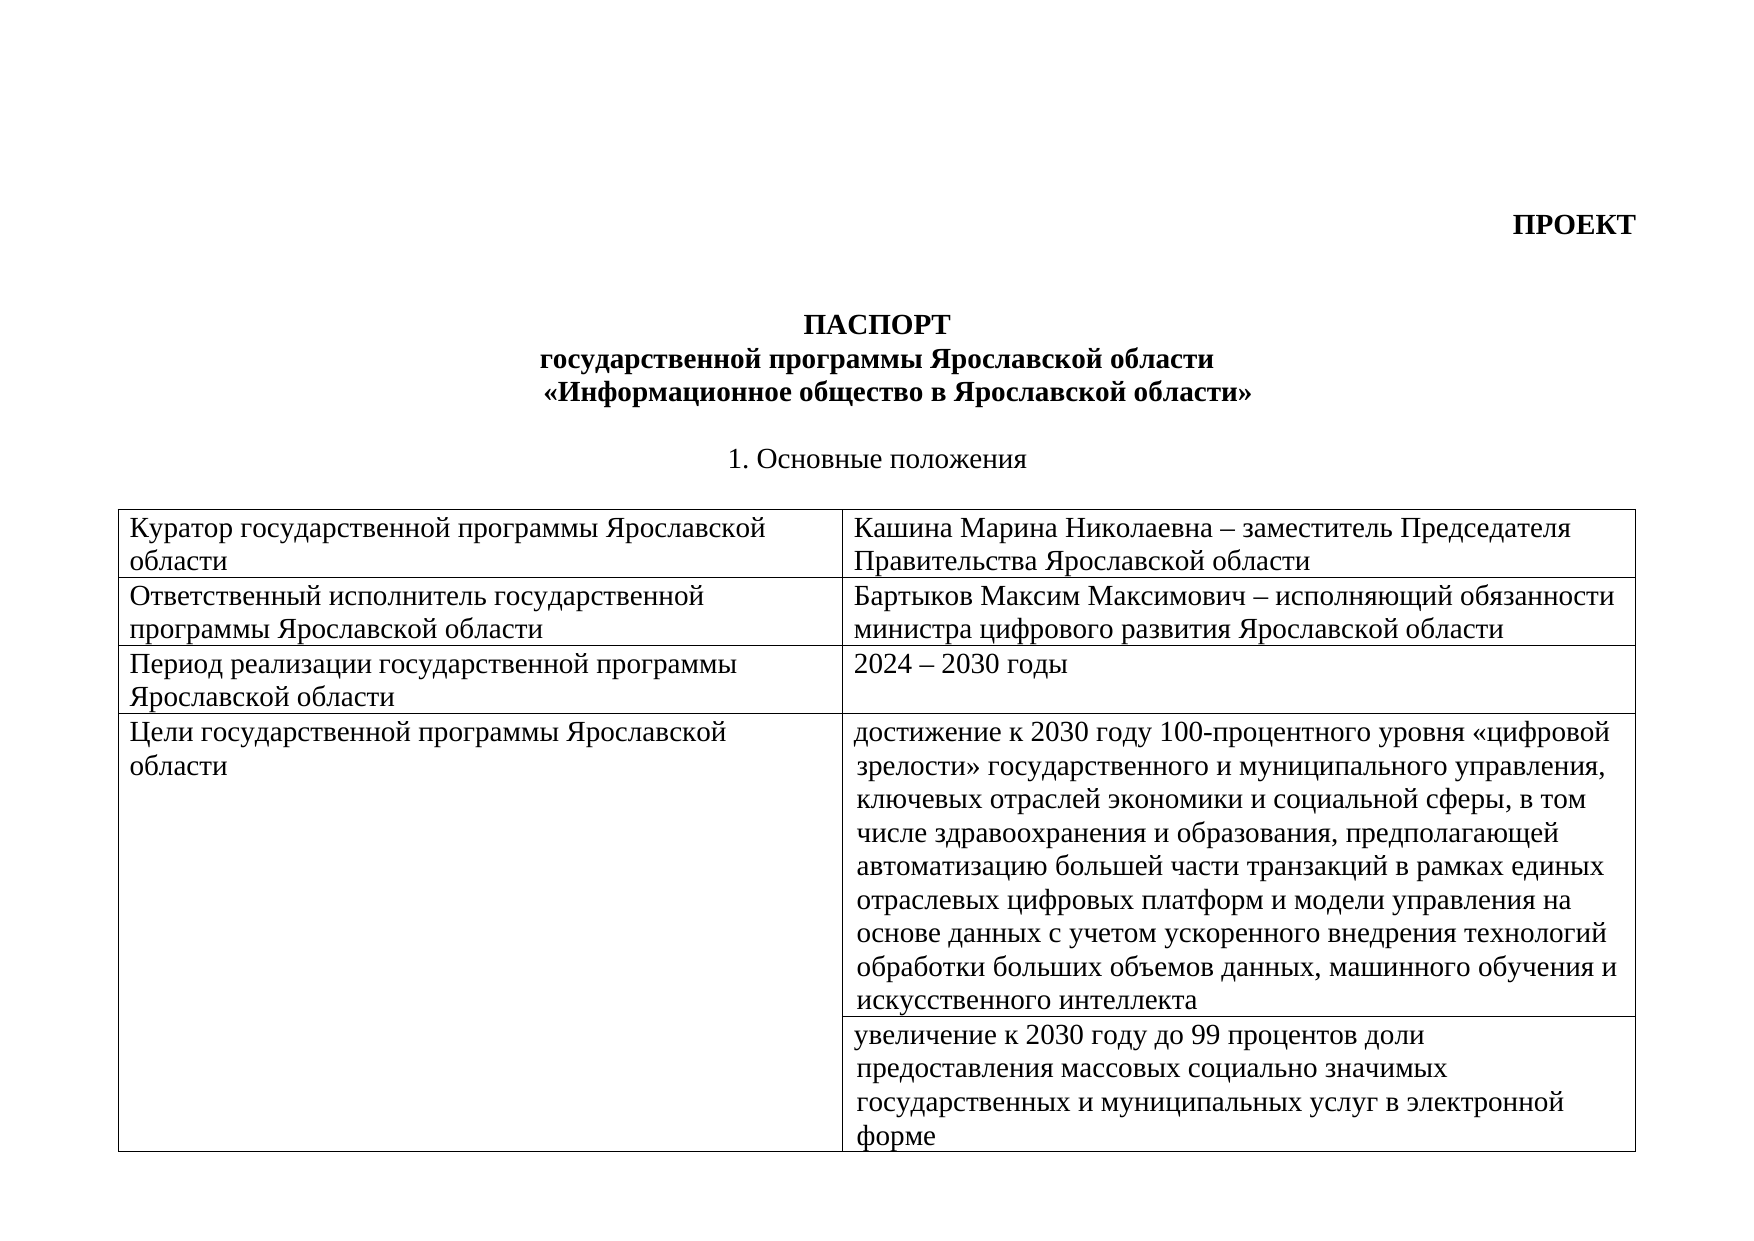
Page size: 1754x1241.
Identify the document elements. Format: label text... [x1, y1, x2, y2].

table_cell достижение к 2030 году 100-процентного уровня «цифровой зрелости» государственного и муниципального управления, ключевых отраслей экономики и социальной сферы, в том числе здравоохранения и образования, предполагающей автоматизацию большей части транзакций в рамках единых отраслевых цифровых платформ и модели управления на основе данных с учетом ускоренного внедрения технологий обработки больших объемов данных, машинного обучения и искусственного интеллекта [843, 714, 1635, 1016]
text 1. Основные положения [118, 442, 1636, 475]
table_cell Бартыков Максим Максимович – исполняющий обязанности министра цифрового развития Ярославской области [843, 578, 1635, 645]
table_header Кашина Марина Николаевна – заместитель Председателя Правительства Ярославской области [843, 510, 1635, 577]
text ПАСПОРТ [118, 307, 1636, 341]
text «Информационное общество в Ярославской области» [118, 374, 1636, 408]
table_cell увеличение к 2030 году до 99 процентов доли предоставления массовых социально значимых государственных и муниципальных услуг в электронной форме [843, 1017, 1635, 1151]
text ПРОЕКТ [1211, 207, 1636, 240]
table_cell Ответственный исполнитель государственной программы Ярославской области [119, 578, 842, 645]
table_cell 2024 – 2030 годы [843, 646, 1635, 713]
text государственной программы Ярославской области [118, 341, 1636, 374]
table_cell Период реализации государственной программы Ярославской области [119, 646, 842, 713]
table_cell Цели государственной программы Ярославской области [119, 714, 842, 1151]
table_header Куратор государственной программы Ярославской области [119, 510, 842, 577]
